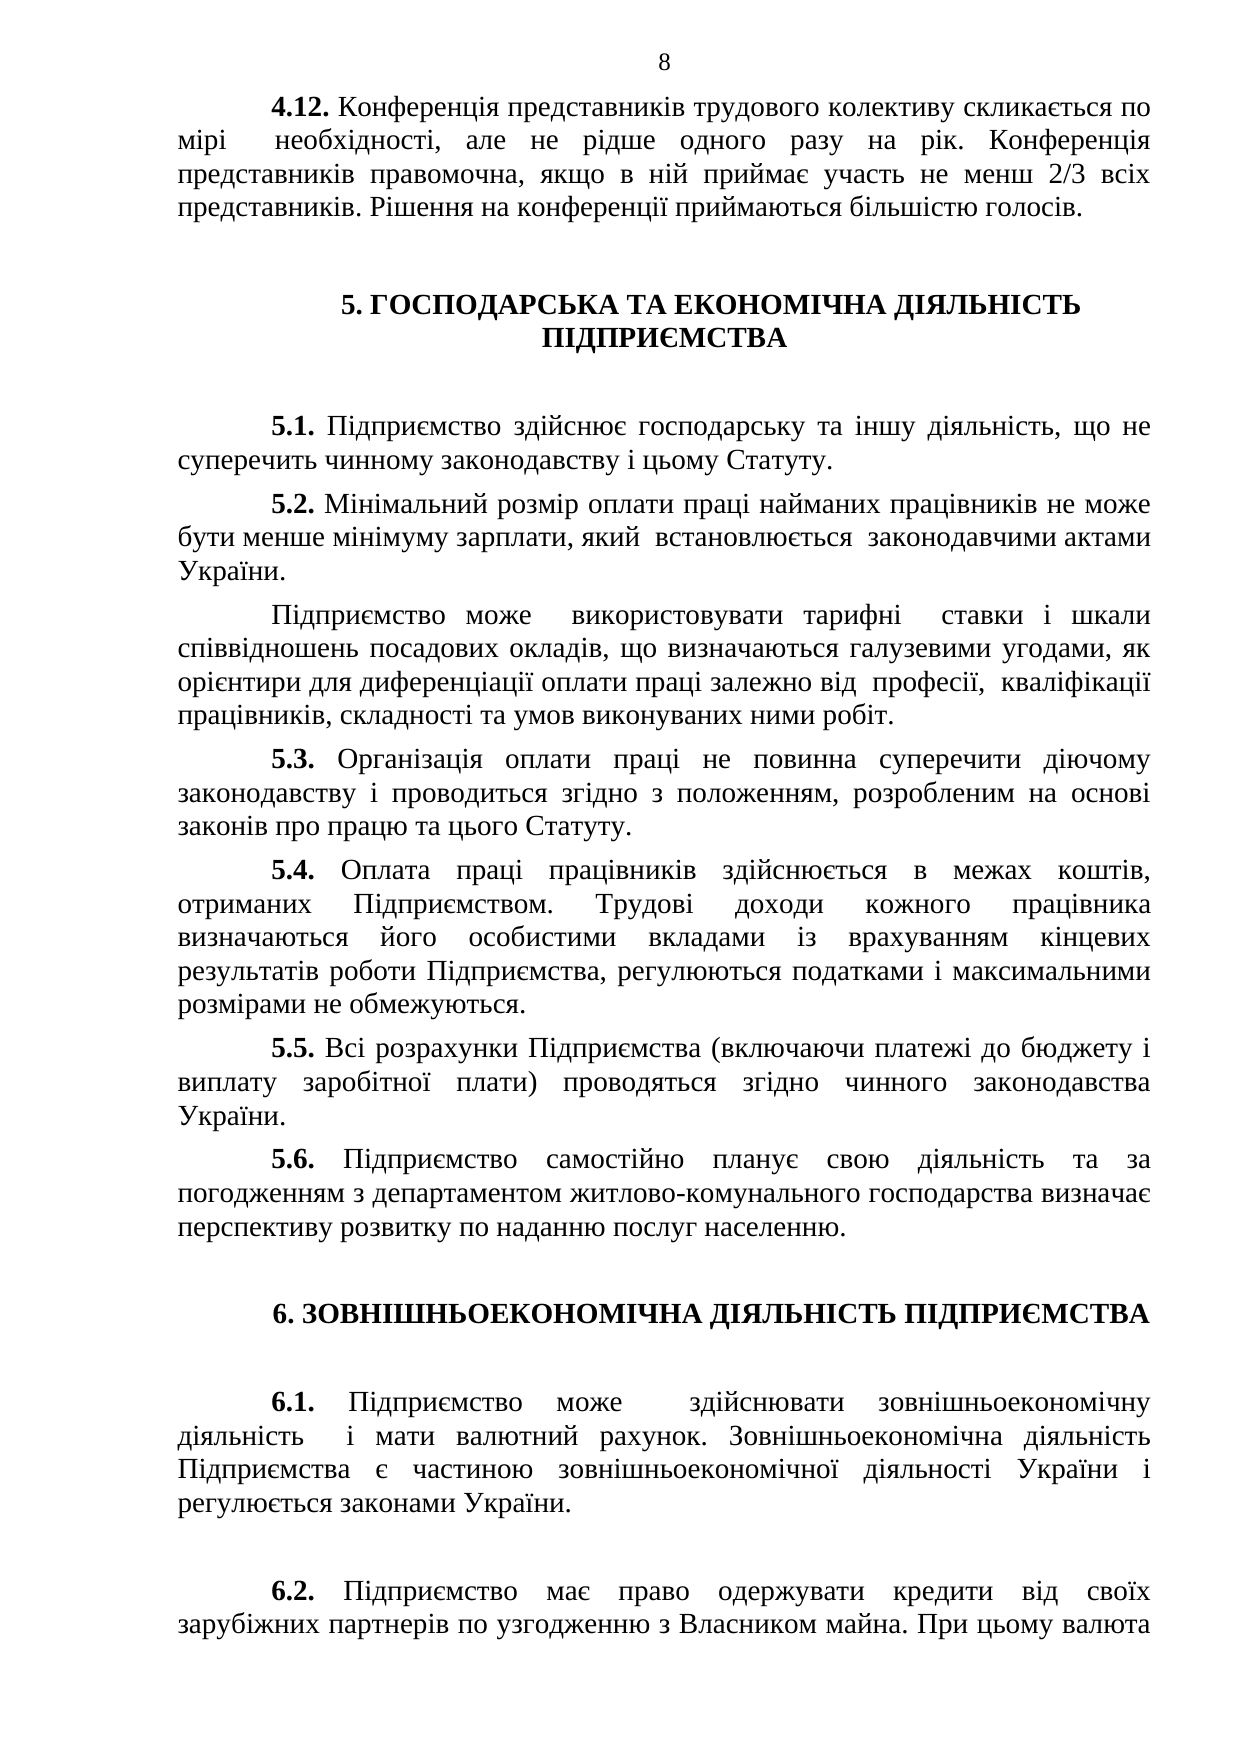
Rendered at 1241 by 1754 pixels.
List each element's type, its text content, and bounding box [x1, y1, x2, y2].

text 5.2. Мінімальний розмір оплати праці найманих працівників не може бути менше мінімуму зарплати, який встановлюється законодавчими актами України. [177, 486, 1152, 586]
text 4.12. Конференція представників трудового колективу скликається по мірі необхідності, але не рідше одного разу на рік. Конференція представників правомочна, якщо в ній приймає участь не менш 2/3 всіх представників. Рішення на конференції приймаються більшістю голосів. [177, 89, 1152, 223]
text 5.4. Оплата праці працівників здійснюється в межах коштів, отриманих Підприємством. Трудові доходи кожного працівника визначаються його особистими вкладами із врахуванням кінцевих результатів роботи Підприємства, регулюються податками і максимальними розмірами не обмежуються. [177, 852, 1152, 1020]
text Підприємство може використовувати тарифні ставки і шкали співвідношень посадових окладів, що визначаються галузевими угодами, як орієнтири для диференціації оплати праці залежно від професії, кваліфікації працівників, складності та умов виконуваних ними робіт. [177, 597, 1152, 731]
text 5. ГОСПОДАРСЬКА ТА ЕКОНОМІЧНА ДІЯЛЬНІСТЬ ПІДПРИЄМСТВА [177, 287, 1152, 354]
text 6. ЗОВНІШНЬОЕКОНОМІЧНА ДІЯЛЬНІСТЬ ПІДПРИЄМСТВА [177, 1297, 1152, 1330]
text 5.6. Підприємство самостійно планує свою діяльність та за погодженням з департаментом житлово-комунального господарства визначає перспективу розвитку по наданню послуг населенню. [177, 1142, 1152, 1242]
text 5.5. Всі розрахунки Підприємства (включаючи платежі до бюджету і виплату заробітної плати) проводяться згідно чинного законодавства України. [177, 1031, 1152, 1131]
text 5.1. Підприємство здійснює господарську та іншу діяльність, що не суперечить чинному законодавству і цьому Статуту. [177, 408, 1152, 475]
text 6.1. Підприємство може здійснювати зовнішньоекономічну діяльність і мати валютний рахунок. Зовнішньоекономічна діяльність Підприємства є частиною зовнішньоекономічної діяльності України і регулюється законами України. [177, 1384, 1152, 1519]
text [177, 1573, 1152, 1640]
text 5.3. Організація оплати праці не повинна суперечити діючому законодавству і проводиться згідно з положенням, розробленим на основі законів про працю та цього Статуту. [177, 741, 1152, 842]
